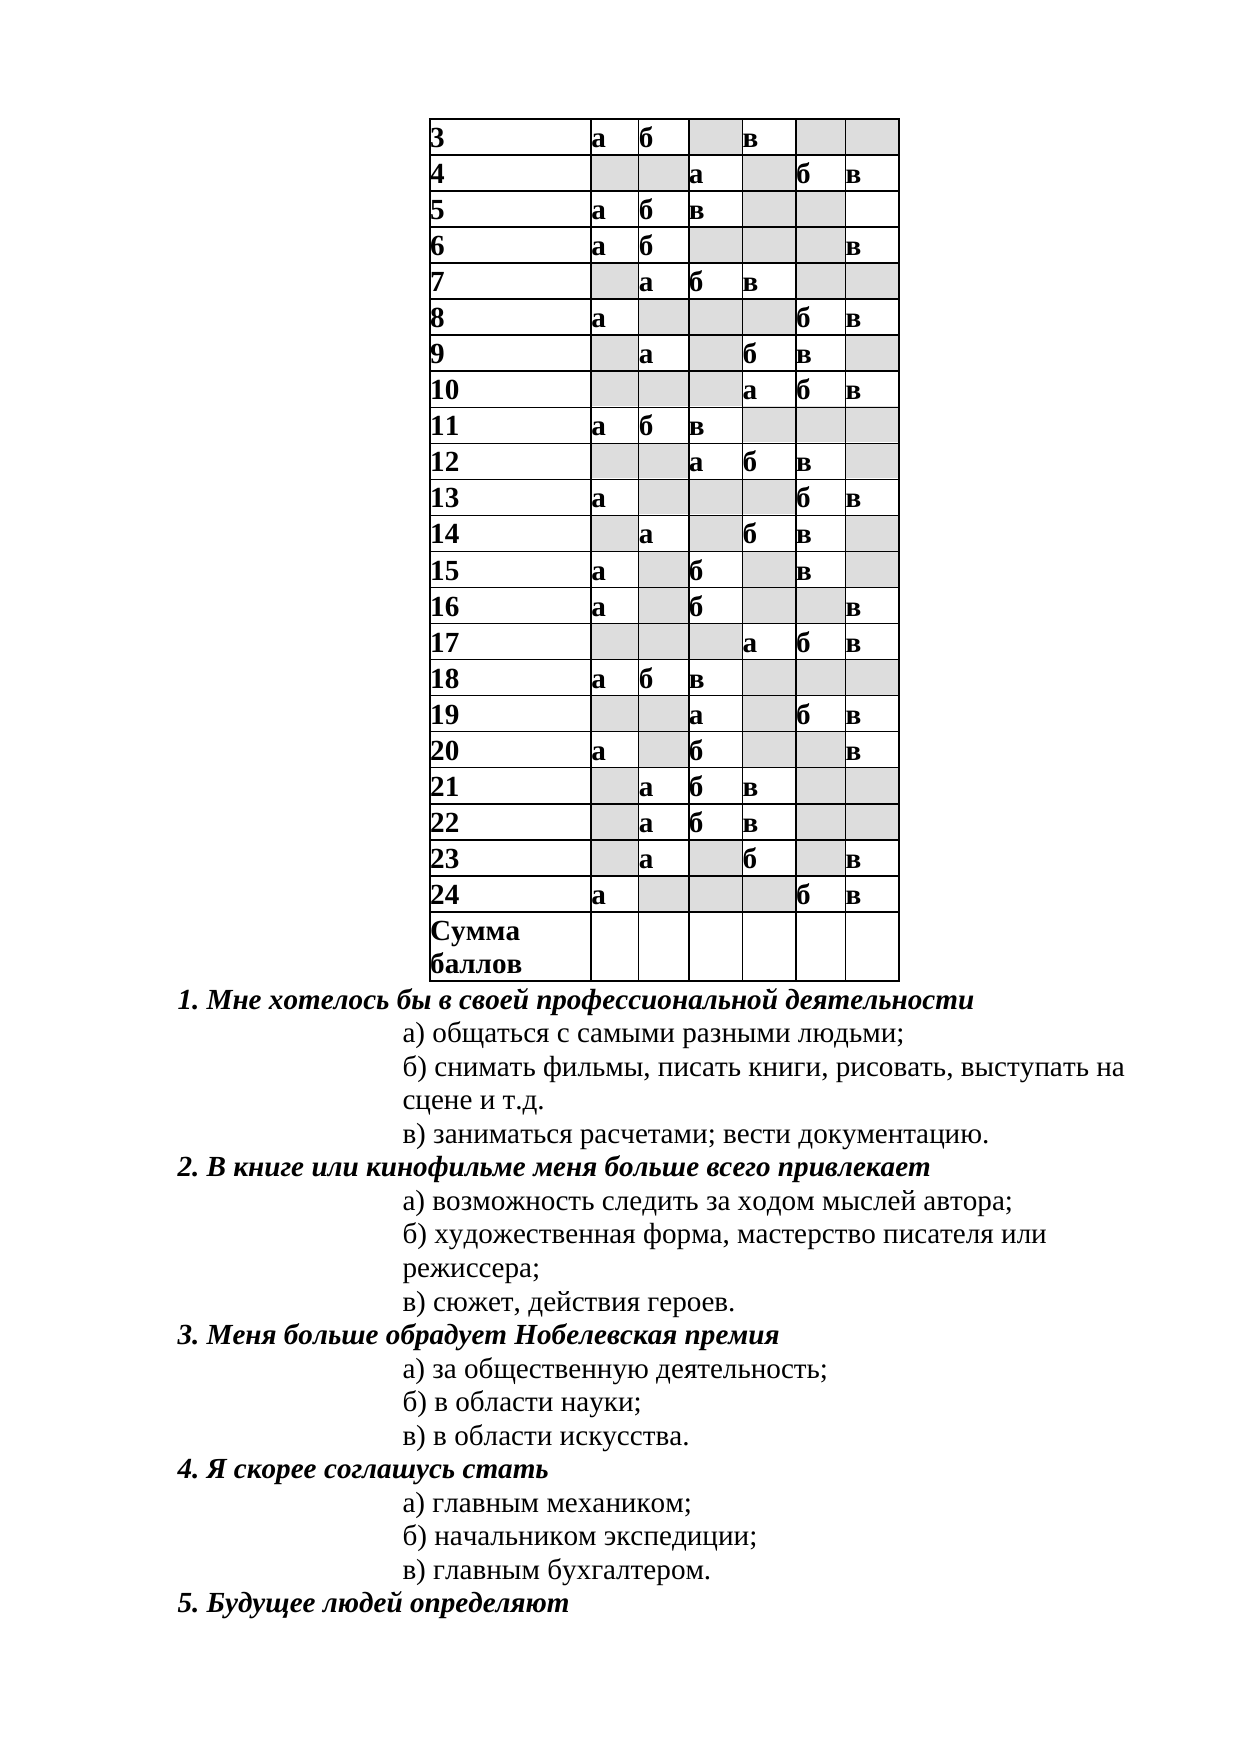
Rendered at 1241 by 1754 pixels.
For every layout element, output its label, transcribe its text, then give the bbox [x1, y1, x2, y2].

table_cell 24 [431, 877, 590, 911]
table_cell в [846, 300, 898, 334]
table_cell а [639, 264, 688, 298]
table_cell [592, 336, 638, 370]
text 5. Будущее людей определяют [177, 1586, 1152, 1619]
table_cell б [639, 120, 688, 154]
table_cell б [743, 336, 795, 370]
table_cell [846, 660, 898, 695]
table_cell в [690, 660, 742, 695]
table_cell в [797, 516, 845, 551]
table_cell а [592, 408, 638, 442]
table_cell [743, 696, 795, 731]
table_cell б [797, 877, 845, 911]
table_cell [743, 228, 795, 262]
table_cell [797, 660, 845, 695]
table_cell [690, 913, 742, 980]
table_cell б [690, 805, 742, 839]
table_cell [690, 480, 742, 514]
table_cell [846, 444, 898, 478]
table_cell 19 [431, 696, 590, 731]
table_cell [639, 552, 688, 587]
table_cell а [592, 300, 638, 334]
table_cell [592, 696, 638, 731]
table_cell [690, 877, 742, 911]
table_cell б [690, 588, 742, 623]
table_cell в [743, 768, 795, 803]
table_cell а [592, 480, 638, 514]
table_cell в [846, 156, 898, 190]
table_cell 23 [431, 841, 590, 875]
table_cell [690, 300, 742, 334]
table_cell [592, 516, 638, 551]
table_cell 21 [431, 768, 590, 803]
table_cell а [592, 588, 638, 623]
table_cell 16 [431, 588, 590, 623]
table_cell [592, 624, 638, 659]
table_cell [690, 336, 742, 370]
table_cell [797, 732, 845, 767]
table_cell [797, 228, 845, 262]
table_cell в [846, 696, 898, 731]
table_cell б [797, 480, 845, 514]
table_cell [592, 372, 638, 406]
table_cell [639, 877, 688, 911]
table_cell [743, 913, 795, 980]
table_cell [592, 841, 638, 875]
table_cell [846, 805, 898, 839]
table_cell а [592, 877, 638, 911]
table_cell [639, 156, 688, 190]
table_cell б [690, 264, 742, 298]
table_cell а [690, 444, 742, 478]
text а) общаться с самыми разными людьми; б) снимать фильмы, писать книги, рисовать, выступать на сцене и т.д. в) заниматься расчетами; вести документацию. [402, 1015, 1152, 1149]
table_cell [639, 300, 688, 334]
table_cell [639, 480, 688, 514]
text 1. Мне хотелось бы в своей профессиональной деятельности [177, 982, 1152, 1015]
table_cell в [846, 624, 898, 659]
table_cell [797, 192, 845, 226]
table_cell а [592, 660, 638, 695]
table_cell [690, 516, 742, 551]
table_cell [743, 552, 795, 587]
table_cell 6 [431, 228, 590, 262]
table_cell в [690, 408, 742, 442]
table_cell 5 [431, 192, 590, 226]
table_cell а [592, 732, 638, 767]
table_cell а [743, 372, 795, 406]
table_cell [592, 264, 638, 298]
table_cell 18 [431, 660, 590, 695]
table_cell 10 [431, 372, 590, 406]
table_cell [690, 624, 742, 659]
table_cell [639, 588, 688, 623]
table_cell [592, 768, 638, 803]
table_cell б [639, 192, 688, 226]
text 2. В книге или кинофильме меня больше всего привлекает [177, 1149, 1152, 1183]
table_cell [743, 408, 795, 442]
table_cell а [592, 192, 638, 226]
table_cell [639, 444, 688, 478]
table_cell б [743, 841, 795, 875]
table_cell в [797, 552, 845, 587]
table_cell [846, 336, 898, 370]
table_cell [846, 408, 898, 442]
table_cell 4 [431, 156, 590, 190]
table_cell 22 [431, 805, 590, 839]
table_cell в [846, 841, 898, 875]
table_cell [846, 768, 898, 803]
table_cell [846, 192, 898, 226]
table_cell б [690, 768, 742, 803]
table_cell в [846, 480, 898, 514]
table_cell 13 [431, 480, 590, 514]
table_cell [797, 120, 845, 154]
table_cell [797, 408, 845, 442]
table_cell [592, 913, 638, 980]
table_cell в [846, 372, 898, 406]
table_cell 15 [431, 552, 590, 587]
table_cell б [690, 732, 742, 767]
table_cell а [592, 552, 638, 587]
table_cell б [797, 156, 845, 190]
table_cell [592, 156, 638, 190]
table_cell 7 [431, 264, 590, 298]
table_cell [743, 300, 795, 334]
table_cell в [846, 877, 898, 911]
table_cell б [797, 372, 845, 406]
table_cell [743, 732, 795, 767]
table_cell в [690, 192, 742, 226]
table_cell [743, 156, 795, 190]
table_cell [639, 372, 688, 406]
table_cell [639, 696, 688, 731]
table_cell в [846, 732, 898, 767]
table_cell [639, 732, 688, 767]
table_cell а [743, 624, 795, 659]
table_cell в [846, 228, 898, 262]
table_cell [690, 120, 742, 154]
table_cell [743, 588, 795, 623]
table_cell [592, 805, 638, 839]
table_cell б [743, 516, 795, 551]
table_cell 17 [431, 624, 590, 659]
table_cell а [639, 516, 688, 551]
table_cell а [592, 120, 638, 154]
table_cell в [743, 805, 795, 839]
table_cell [797, 913, 845, 980]
table_cell в [743, 264, 795, 298]
table_cell [846, 552, 898, 587]
table_cell б [639, 408, 688, 442]
table_cell [797, 264, 845, 298]
table_cell 11 [431, 408, 590, 442]
table_cell [846, 120, 898, 154]
table_cell [797, 768, 845, 803]
table_cell [743, 192, 795, 226]
table_cell [846, 516, 898, 551]
table_cell в [846, 588, 898, 623]
table_cell [743, 480, 795, 514]
text а) возможность следить за ходом мыслей автора; б) художественная форма, мастерство писателя или режиссера; в) сюжет, действия героев. [402, 1183, 1152, 1317]
table_cell б [797, 300, 845, 334]
table_cell в [797, 444, 845, 478]
table_cell [690, 228, 742, 262]
table_cell а [690, 696, 742, 731]
table_cell 12 [431, 444, 590, 478]
table_cell в [797, 336, 845, 370]
table_cell б [743, 444, 795, 478]
table_cell 14 [431, 516, 590, 551]
table_cell [639, 913, 688, 980]
text а) главным механиком; б) начальником экспедиции; в) главным бухгалтером. [402, 1485, 1152, 1586]
table_cell [797, 805, 845, 839]
table_cell б [690, 552, 742, 587]
table_cell [592, 444, 638, 478]
table_cell а [639, 336, 688, 370]
text 3. Меня больше обрадует Нобелевская премия [177, 1317, 1152, 1351]
table_cell [743, 877, 795, 911]
table_cell а [639, 805, 688, 839]
table_cell [797, 588, 845, 623]
table_cell 8 [431, 300, 590, 334]
table_cell [690, 841, 742, 875]
table_cell б [797, 624, 845, 659]
table_cell [846, 913, 898, 980]
table_cell Сумма баллов [431, 913, 590, 980]
table_cell а [690, 156, 742, 190]
table_cell в [743, 120, 795, 154]
table_cell [690, 372, 742, 406]
table_cell 20 [431, 732, 590, 767]
table_cell а [592, 228, 638, 262]
table_cell 9 [431, 336, 590, 370]
table_cell [797, 841, 845, 875]
table_cell б [639, 660, 688, 695]
table_cell б [639, 228, 688, 262]
table_cell [743, 660, 795, 695]
table_cell а [639, 768, 688, 803]
table_cell 3 [431, 120, 590, 154]
table_cell [846, 264, 898, 298]
text а) за общественную деятельность; б) в области науки; в) в области искусства. [402, 1351, 1152, 1451]
table_cell [639, 624, 688, 659]
text 4. Я скорее соглашусь стать [177, 1451, 1152, 1485]
table_cell б [797, 696, 845, 731]
table_cell а [639, 841, 688, 875]
